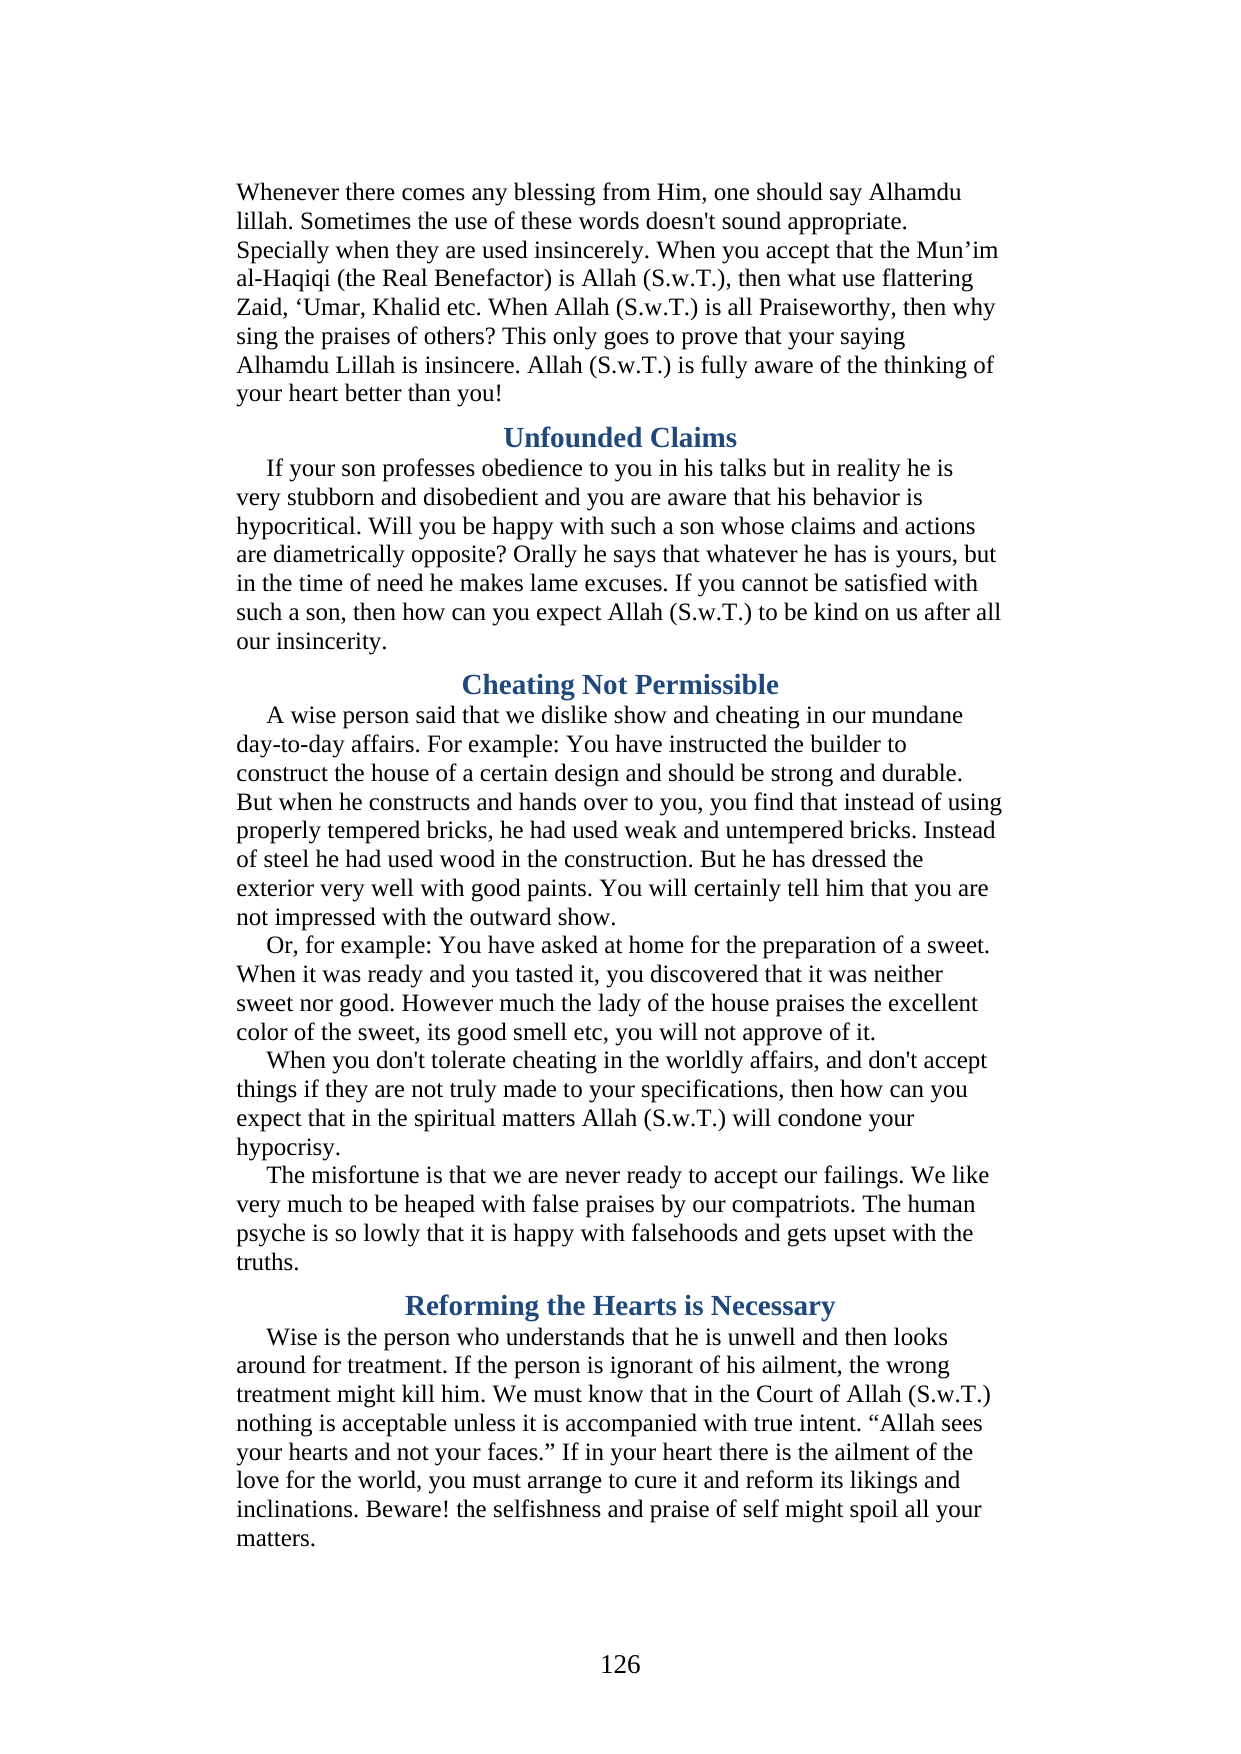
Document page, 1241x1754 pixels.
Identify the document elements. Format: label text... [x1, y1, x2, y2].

text Or, for example: You have asked at home for the preparation of a sweet. When it was ready and you tasted it, you discovered that it was neither sweet nor good. However much the lady of the house praises the excellent color of the sweet, its good smell etc, you will not approve of it. [236, 931, 1004, 1046]
text If your son professes obedience to you in his talks but in reality he is very stubborn and disobedient and you are aware that his behavior is hypocritical. Will you be happy with such a son whose claims and actions are diametrically opposite? Orally he says that whatever he has is yours, but in the time of need he makes lame excuses. If you cannot be satisfied with such a son, then how can you expect Allah (S.w.T.) to be kind on us after all our insincerity. [236, 453, 1004, 654]
text Wise is the person who understands that he is unwell and then looks around for treatment. If the person is ignorant of his ailment, the wrong treatment might kill him. We must know that in the Court of Allah (S.w.T.) nothing is acceptable unless it is accompanied with true intent. “Allah sees your hearts and not your faces.” If in your heart there is the ailment of the love for the world, you must arrange to cure it and reform its likings and inclinations. Beware! the selfishness and praise of self might spoil all your matters. [236, 1322, 1004, 1552]
subtitle Cheating Not Permissible [236, 667, 1004, 701]
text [236, 177, 1004, 407]
subtitle Unfounded Claims [236, 420, 1004, 453]
text When you don't tolerate cheating in the worldly affairs, and don't accept things if they are not truly made to your specifications, then how can you expect that in the spiritual matters Allah (S.w.T.) will condone your hypocrisy. [236, 1046, 1004, 1161]
text The misfortune is that we are never ready to accept our failings. We like very much to be heaped with false praises by our compatriots. The human psyche is so lowly that it is happy with falsehoods and gets upset with the truths. [236, 1161, 1004, 1276]
text A wise person said that we dislike show and cheating in our mundane day-to-day affairs. For example: You have instructed the builder to construct the house of a certain design and should be strong and durable. But when he constructs and hands over to you, you find that instead of using properly tempered bricks, he had used weak and untempered bricks. Instead of steel he had used wood in the construction. But he has dressed the exterior very well with good paints. You will certainly tell him that you are not impressed with the outward show. [236, 701, 1004, 931]
subtitle Reforming the Hearts is Necessary [236, 1288, 1004, 1322]
